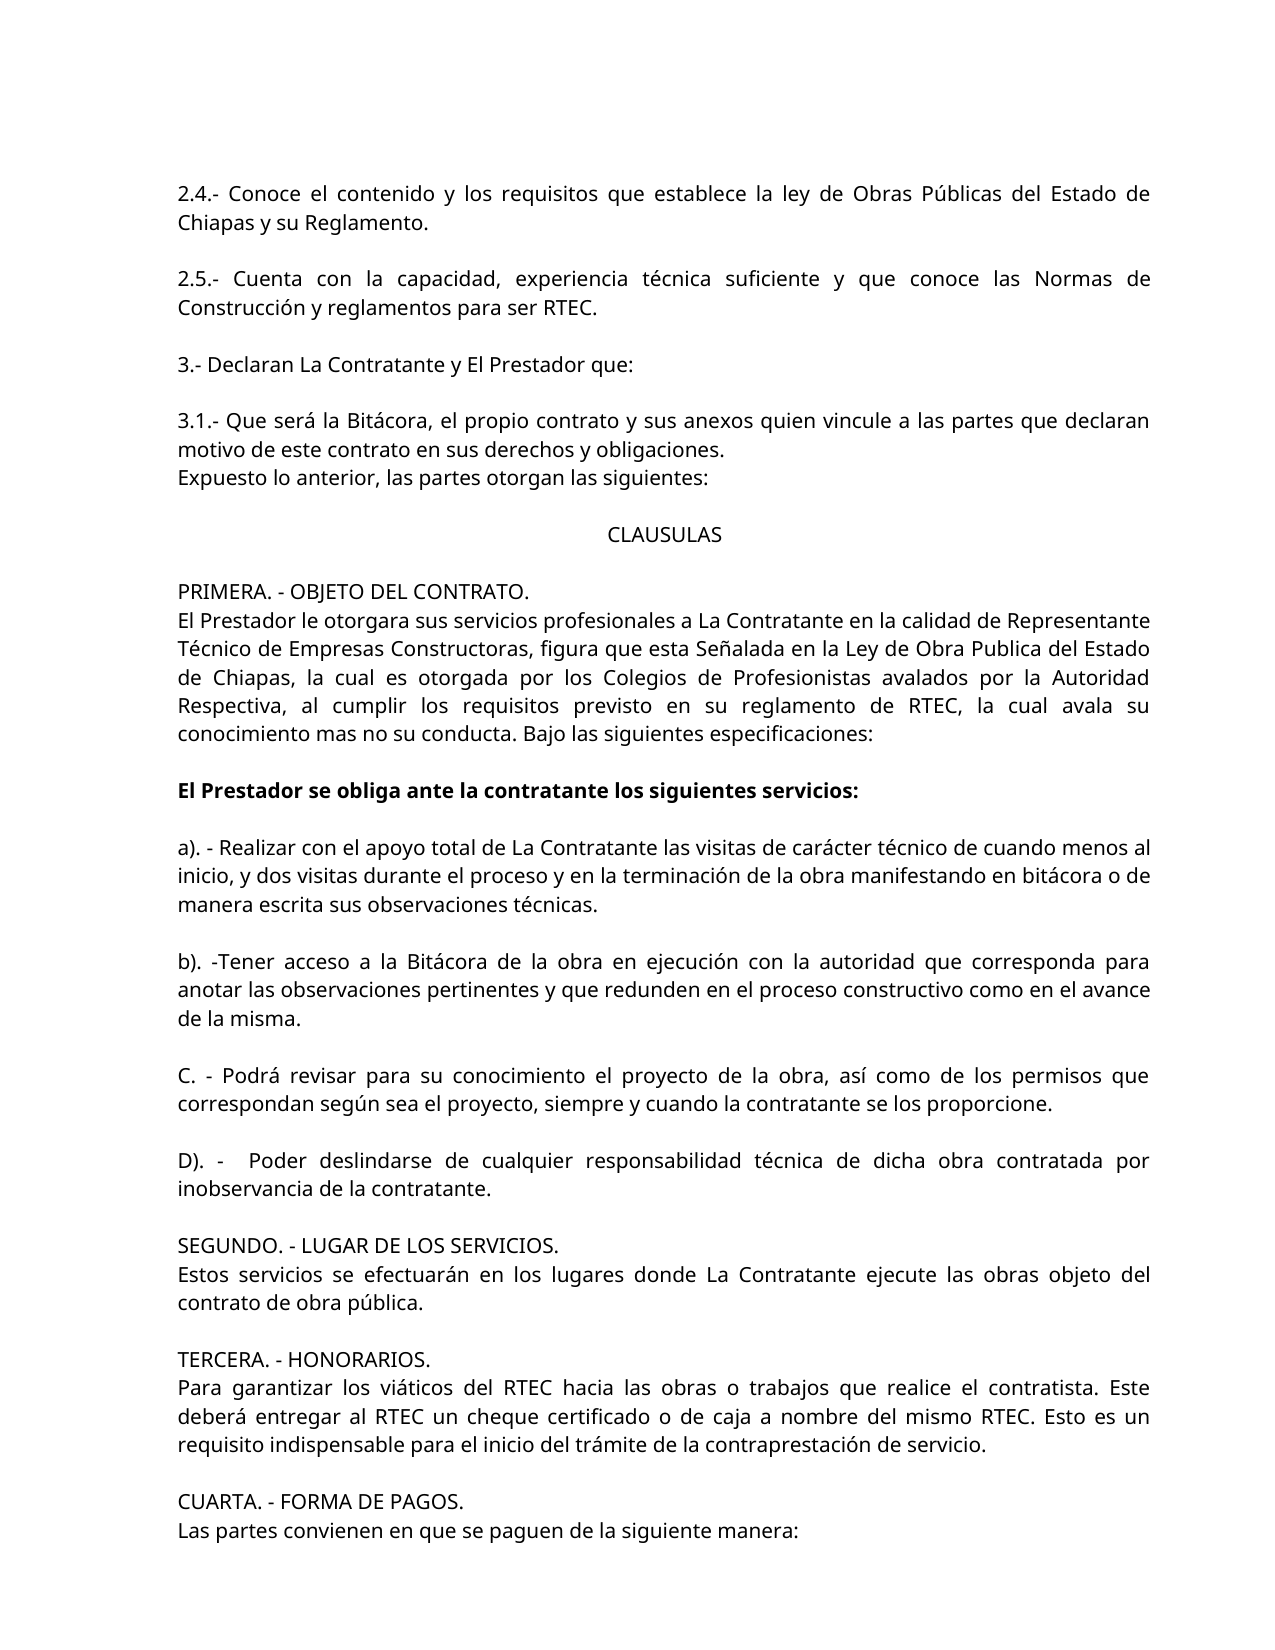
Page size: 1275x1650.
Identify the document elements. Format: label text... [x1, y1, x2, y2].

text a). - Realizar con el apoyo total de las visitas de carácter técnico de cuando menos al inicio, y dos visitas durante el proceso y en la terminación de la obra manifestando en bitácora o de manera escrita sus observaciones técnicas. [177, 833, 1152, 918]
text 2.5.- Cuenta con la capacidad, experiencia técnica suficiente y que conoce las Normas de Construcción y reglamentos para ser RTEC. [177, 264, 1152, 321]
text D). - Poder deslindarse de cualquier responsabilidad técnica de dicha obra contratada por inobservancia de la contratante. [177, 1146, 1152, 1203]
text Para garantizar los viáticos del RTEC hacia las obras o trabajos que realice el contratista. Este deberá entregar al RTEC un cheque certificado o de caja a nombre del mismo RTEC. Esto es un requisito indispensable para el inicio del trámite de la contraprestación de servicio. [177, 1373, 1152, 1459]
text CLAUSULAS [177, 520, 1152, 549]
text 2.4.- Conoce el contenido y los requisitos que establece la ley de Obras Públicas del Estado de Chiapas y su Reglamento. [177, 179, 1152, 236]
text El Prestador se obliga ante la contratante los siguientes servicios: [177, 776, 1152, 805]
text PRIMERA. - OBJETO DEL CONTRATO. [177, 577, 1152, 606]
text b). -Tener acceso a de la obra en ejecución con la autoridad que corresponda para anotar las observaciones pertinentes y que redunden en el proceso constructivo como en el avance de la misma. [177, 947, 1152, 1032]
text 3.1.- Que será , el propio contrato y sus anexos quien vincule a las partes que declaran motivo de este contrato en sus derechos y obligaciones. [177, 407, 1152, 463]
text Expuesto lo anterior, las partes otorgan las siguientes: [177, 463, 1152, 492]
text C. - Podrá revisar para su conocimiento el proyecto de la obra, así como de los permisos que correspondan según sea el proyecto, siempre y cuando la contratante se los proporcione. [177, 1061, 1152, 1118]
text TERCERA. - HONORARIOS. [177, 1345, 1152, 1373]
text Estos servicios se efectuarán en los lugares donde ejecute las obras objeto del contrato de obra pública. [177, 1260, 1152, 1317]
text El Prestador le otorgara sus servicios profesionales a en la calidad de Representante Técnico de Empresas Constructoras, figura que esta Señalada en de Obra Publica del Estado de Chiapas, la cual es otorgada por los Colegios de Profesionistas avalados por , al cumplir los requisitos previsto en su reglamento de RTEC, la cual avala su conocimiento mas no su conducta. Bajo las siguientes especificaciones: [177, 606, 1152, 748]
text CUARTA. - FORMA DE PAGOS. [177, 1487, 1152, 1516]
text 3.- Declaran y El Prestador que: [177, 350, 1152, 378]
text Las partes convienen en que se paguen de la siguiente manera: [177, 1516, 1152, 1544]
text SEGUNDO. - LUGAR DE LOS SERVICIOS. [177, 1231, 1152, 1260]
